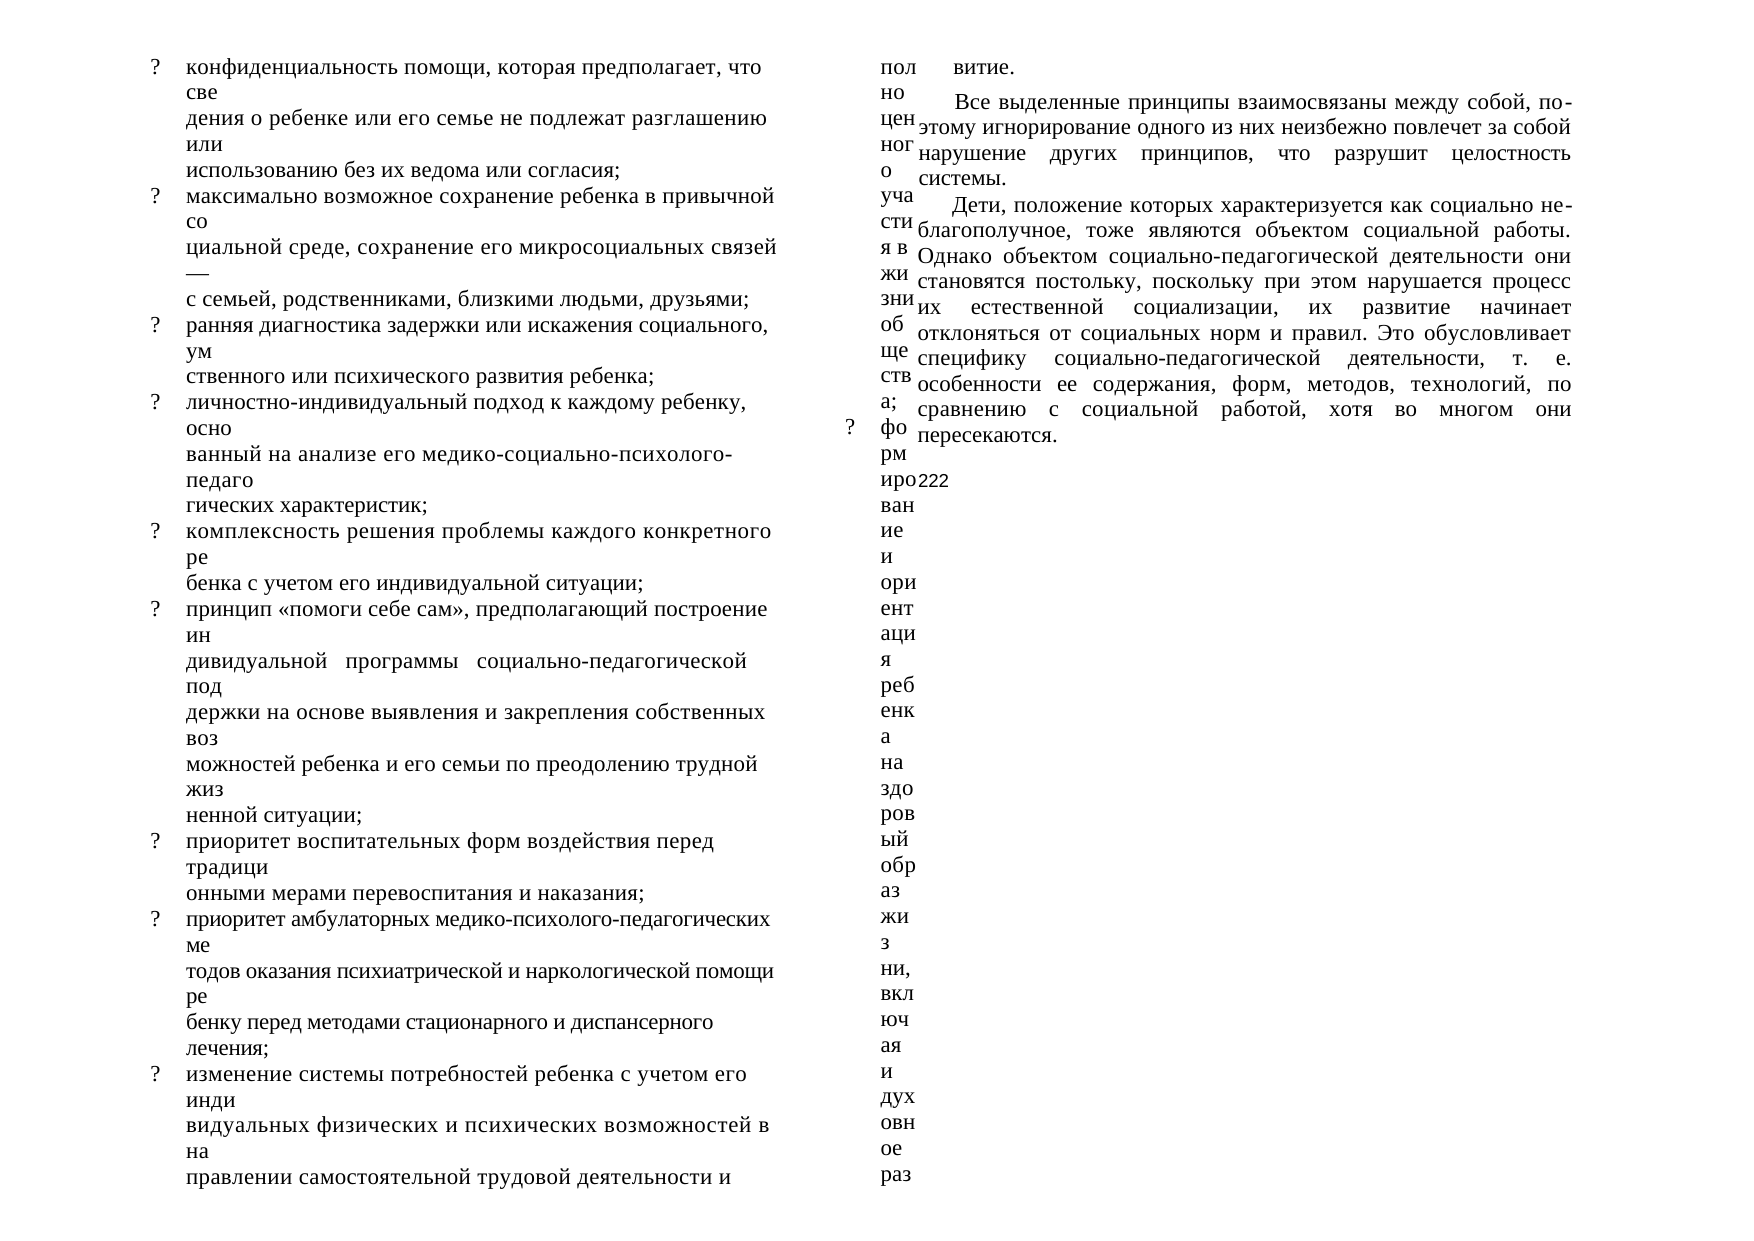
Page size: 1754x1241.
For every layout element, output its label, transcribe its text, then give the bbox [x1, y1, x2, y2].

list формирование и ориентация ребенка на здоровый образ жиз ни, включая и духовное развитие. [845, 414, 917, 1186]
list изменение системы потребностей ребенка с учетом его инди видуальных физических и психических возможностей в на правлении самостоятельной трудовой деятельности и полно ценного участия в жизни общества; [845, 53, 917, 414]
text Все выделенные принципы взаимосвязаны между собой, поэтому игнорирование одного из них неизбежно повлечет за собой нарушение других принципов, что разрушит целостность системы. [918, 89, 1572, 191]
list личностно-индивидуальный подход к каждому ребенку, осно ванный на анализе его медико-социально-психолого-педаго гических характеристик; [150, 389, 801, 518]
list ранняя диагностика задержки или искажения социального, ум ственного или психического развития ребенка; [150, 312, 801, 389]
list приоритет воспитательных форм воздействия перед традици онными мерами перевоспитания и наказания; [150, 828, 801, 906]
list приоритет амбулаторных медико-психолого-педагогических ме тодов оказания психиатрической и наркологической помощи ре бенку перед методами стационарного и диспансерного лечения; [150, 906, 801, 1061]
list конфиденциальность помощи, которая предполагает, что све дения о ребенке или его семье не подлежат разглашению или использованию без их ведома или согласия; [150, 53, 801, 182]
list принцип «помоги себе сам», предполагающий построение ин дивидуальной программы социально-педагогической под держки на основе выявления и закрепления собственных воз можностей ребенка и его семьи по преодолению трудной жиз ненной ситуации; [150, 596, 801, 828]
list комплексность решения проблемы каждого конкретного ре бенка с учетом его индивидуальной ситуации; [150, 518, 801, 596]
list формирование и ориентация ребенка на здоровый образ жиз ни, включая и духовное развитие. [917, 53, 1572, 79]
text 222 [918, 469, 1572, 491]
list максимально возможное сохранение ребенка в привычной со циальной среде, сохранение его микросоциальных связей — с семьей, родственниками, близкими людьми, друзьями; [150, 183, 801, 311]
text Дети, положение которых характеризуется как социально неблагополучное, тоже являются объектом социальной работы. Однако объектом социально-педагогической деятельности они становятся постольку, поскольку при этом нарушается процесс их естественной социализации, их развитие начинает отклоняться от социальных норм и правил. Это обусловливает специфику социально-педагогической деятельности, т. е. особенности ее содержания, форм, методов, технологий, по сравнению с социальной работой, хотя во многом они пересекаются. [917, 192, 1572, 447]
list изменение системы потребностей ребенка с учетом его инди видуальных физических и психических возможностей в на правлении самостоятельной трудовой деятельности и полно ценного участия в жизни общества; [150, 1061, 801, 1189]
